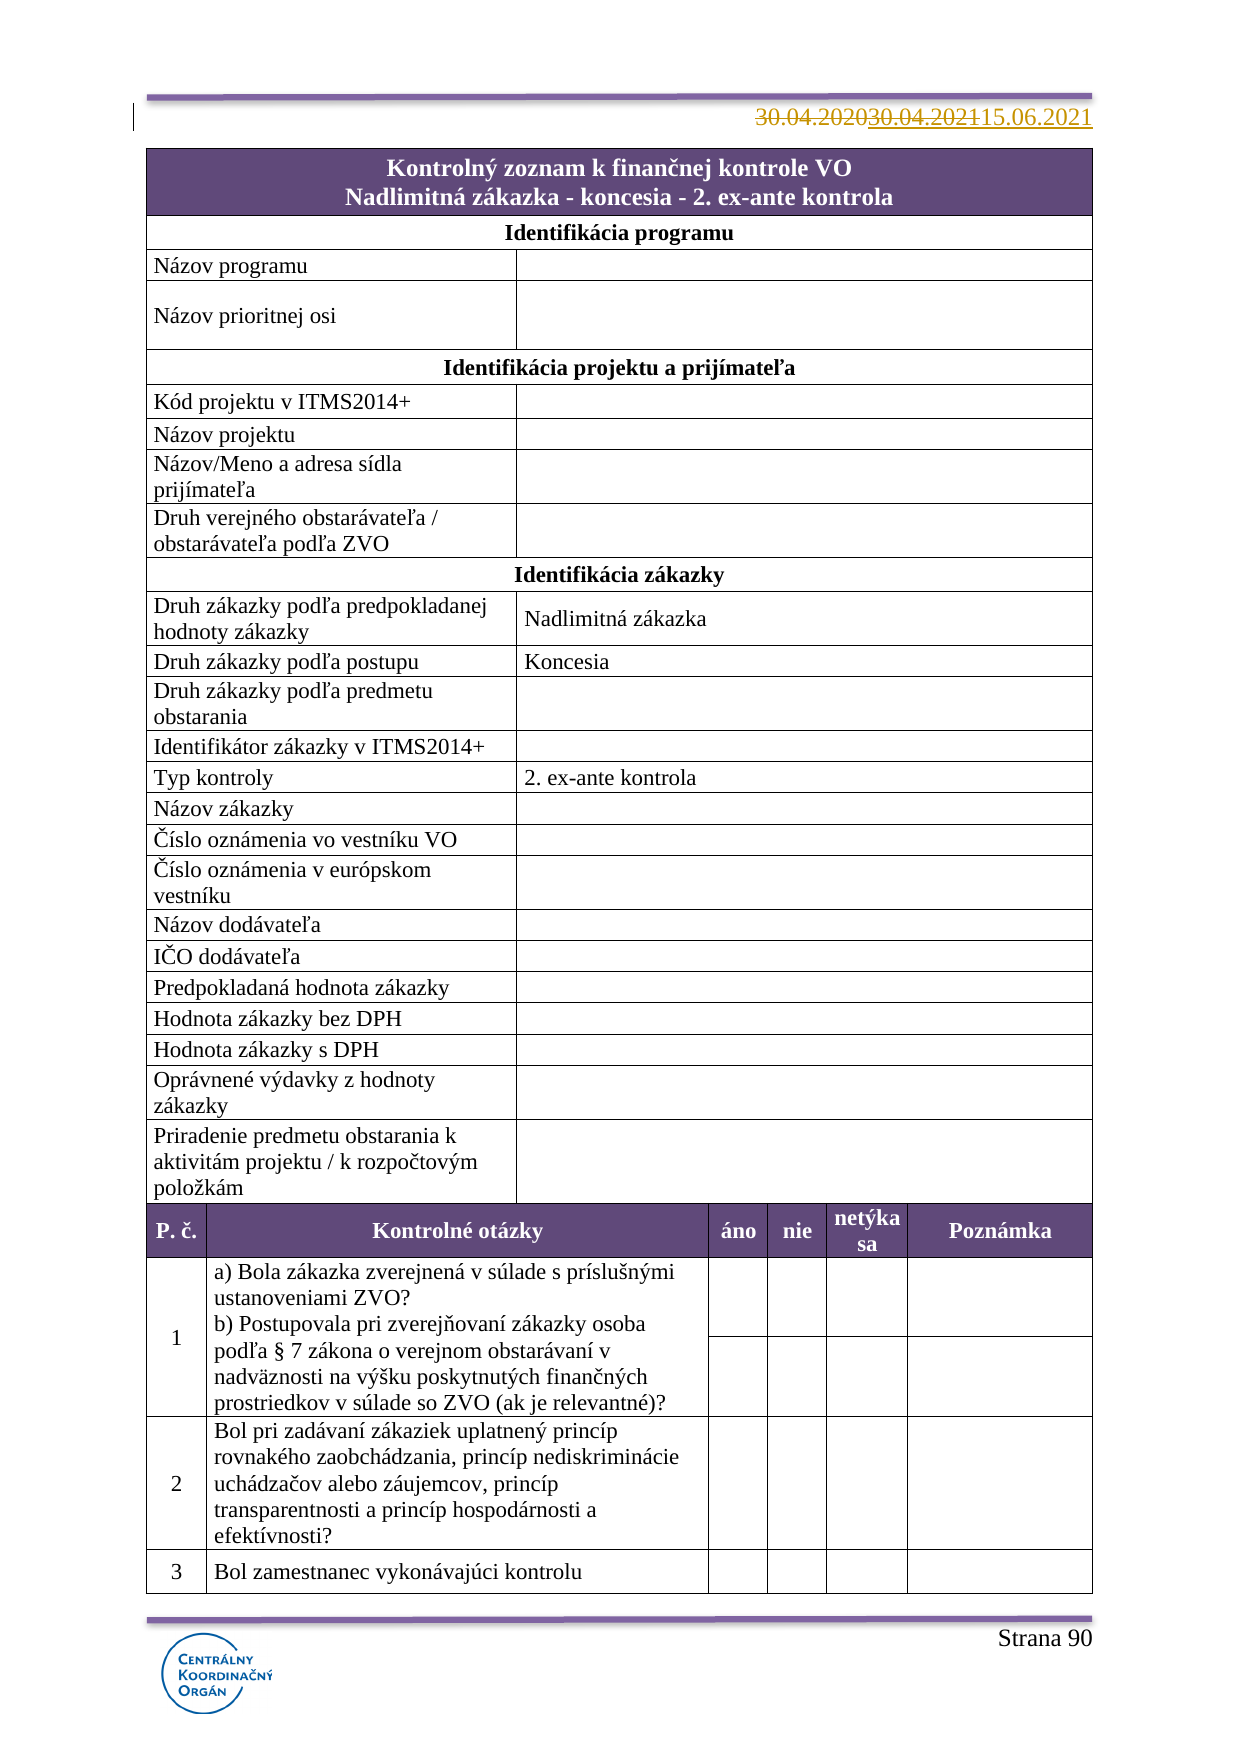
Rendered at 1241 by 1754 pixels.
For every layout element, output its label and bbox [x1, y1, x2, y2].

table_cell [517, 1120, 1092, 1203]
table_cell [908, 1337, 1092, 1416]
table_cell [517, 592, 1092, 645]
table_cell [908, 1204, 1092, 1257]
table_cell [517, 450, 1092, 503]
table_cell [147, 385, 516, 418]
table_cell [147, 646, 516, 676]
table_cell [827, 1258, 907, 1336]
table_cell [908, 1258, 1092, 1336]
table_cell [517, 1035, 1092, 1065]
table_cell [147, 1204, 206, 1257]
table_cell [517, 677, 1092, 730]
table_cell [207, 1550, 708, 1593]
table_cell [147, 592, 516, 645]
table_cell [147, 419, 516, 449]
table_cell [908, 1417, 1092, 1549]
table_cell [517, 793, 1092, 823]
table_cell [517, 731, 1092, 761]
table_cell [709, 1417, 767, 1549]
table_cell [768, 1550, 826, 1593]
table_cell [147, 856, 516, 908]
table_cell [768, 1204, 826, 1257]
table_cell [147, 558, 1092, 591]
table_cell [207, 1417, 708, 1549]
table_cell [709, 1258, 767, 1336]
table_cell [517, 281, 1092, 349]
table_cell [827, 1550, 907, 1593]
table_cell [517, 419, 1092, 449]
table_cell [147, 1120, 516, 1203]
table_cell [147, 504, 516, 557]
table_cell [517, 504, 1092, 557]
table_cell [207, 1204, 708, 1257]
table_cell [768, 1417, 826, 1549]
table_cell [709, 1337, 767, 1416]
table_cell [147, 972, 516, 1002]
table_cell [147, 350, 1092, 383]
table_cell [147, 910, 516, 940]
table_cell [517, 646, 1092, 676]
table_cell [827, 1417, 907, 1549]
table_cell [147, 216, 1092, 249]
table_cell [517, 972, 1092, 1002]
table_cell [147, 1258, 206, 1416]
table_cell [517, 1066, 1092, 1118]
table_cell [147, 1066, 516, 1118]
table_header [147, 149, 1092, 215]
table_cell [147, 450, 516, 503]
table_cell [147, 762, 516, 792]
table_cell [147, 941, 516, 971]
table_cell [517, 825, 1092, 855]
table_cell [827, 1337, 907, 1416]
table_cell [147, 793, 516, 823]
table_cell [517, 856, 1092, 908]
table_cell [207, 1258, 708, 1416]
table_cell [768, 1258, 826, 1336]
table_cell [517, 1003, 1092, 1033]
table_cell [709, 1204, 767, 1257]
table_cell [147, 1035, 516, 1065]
picture [159, 1631, 272, 1713]
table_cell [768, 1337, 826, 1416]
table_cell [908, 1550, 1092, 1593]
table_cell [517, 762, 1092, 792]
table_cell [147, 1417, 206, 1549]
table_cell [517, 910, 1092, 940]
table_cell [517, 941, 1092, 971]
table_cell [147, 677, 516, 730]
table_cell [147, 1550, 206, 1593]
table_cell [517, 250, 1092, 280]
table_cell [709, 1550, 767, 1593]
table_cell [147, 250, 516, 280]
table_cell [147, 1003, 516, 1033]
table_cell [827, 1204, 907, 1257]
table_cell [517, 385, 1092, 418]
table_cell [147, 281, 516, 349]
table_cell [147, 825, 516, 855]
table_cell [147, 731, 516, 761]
